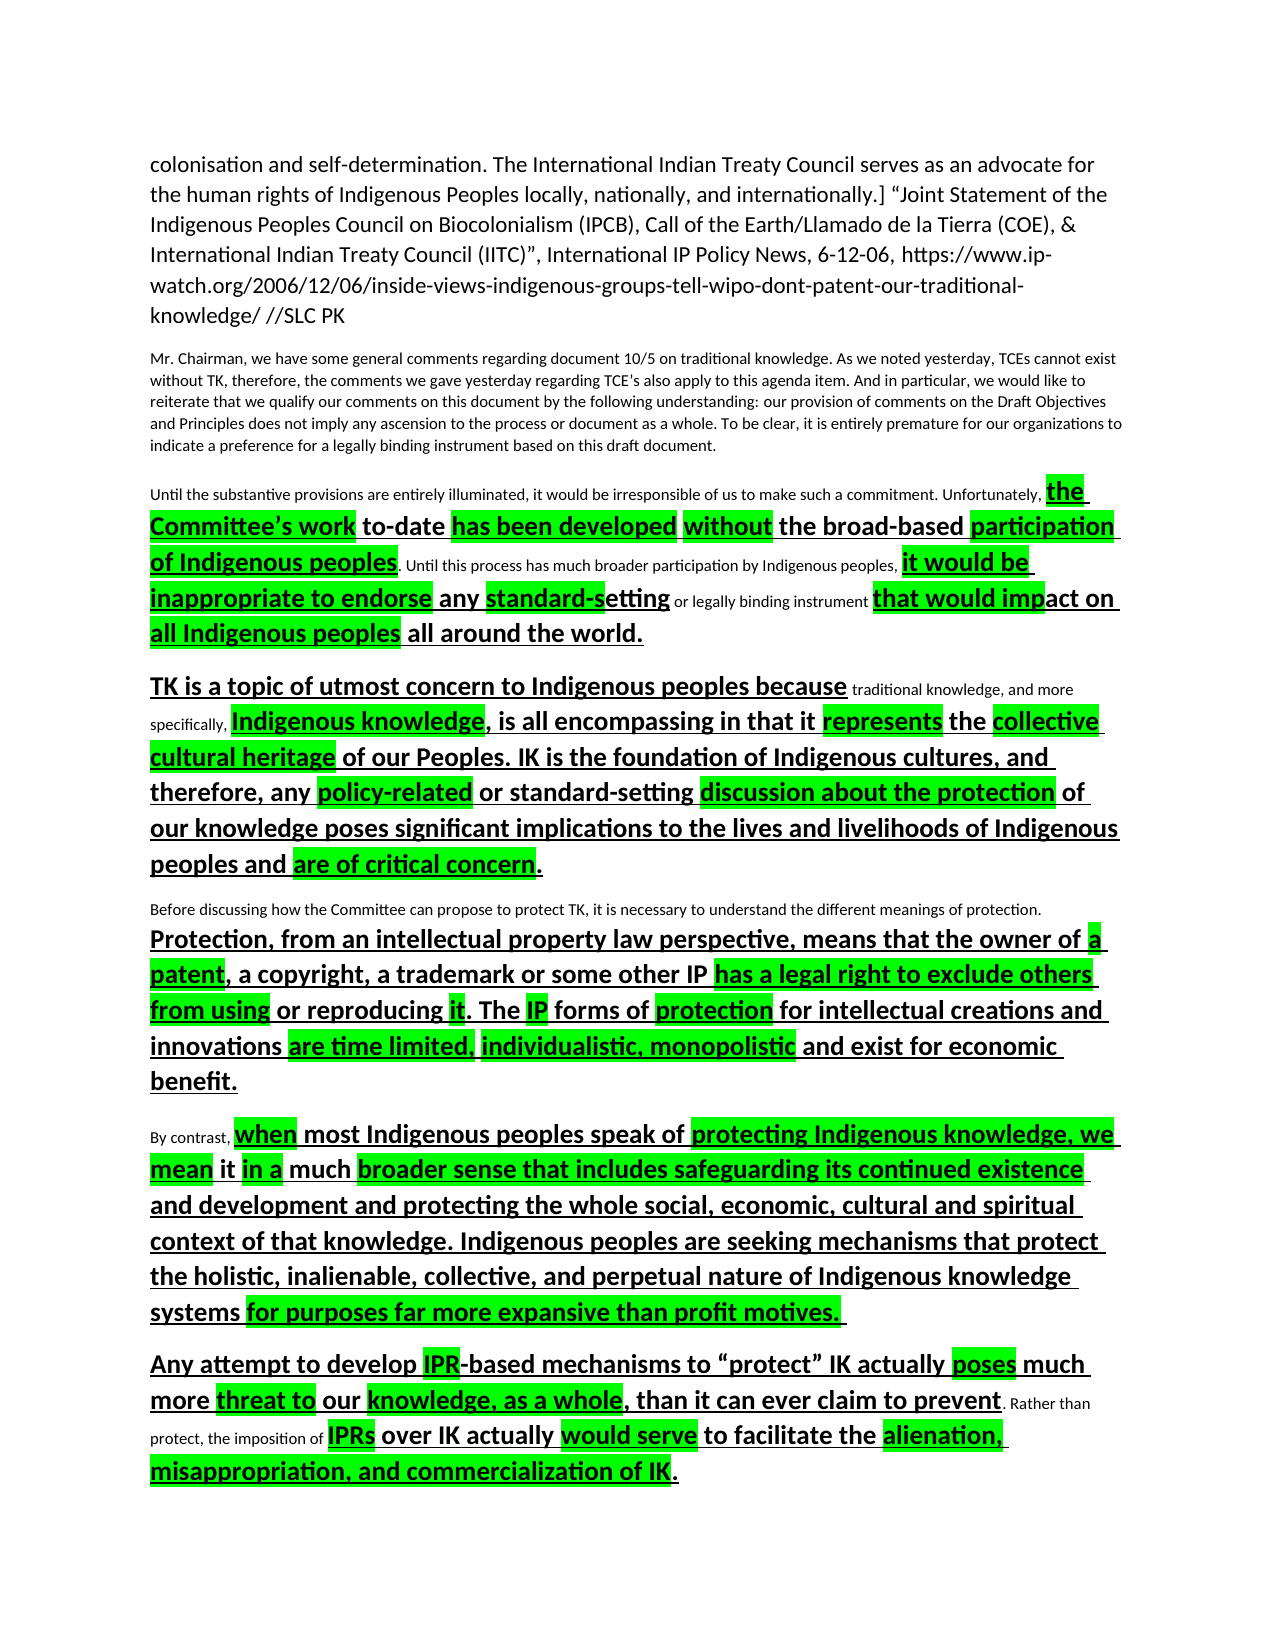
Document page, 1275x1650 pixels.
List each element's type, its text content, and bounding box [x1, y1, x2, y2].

text Before discussing how the Committee can propose to protect TK, it is necessary to understand the different meanings of protection. Protection, from an intellectual property law perspective, means that the owner of a patent, a copyright, a trademark or some other IP has a legal right to exclude others from using or reproducing it. The IP forms of protection for intellectual creations and innovations are time limited, individualistic, monopolistic and exist for economic benefit. [150, 899, 1125, 1098]
text Any attempt to develop IPR-based mechanisms to “protect” IK actually poses much more threat to our knowledge, as a whole, than it can ever claim to prevent. Rather than protect, the imposition of IPRs over IK actually would serve to facilitate the alienation, misappropriation, and commercialization of IK. [150, 1347, 1125, 1487]
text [150, 150, 1125, 329]
text Until the substantive provisions are entirely illuminated, it would be irresponsible of us to make such a commitment. Unfortunately, the Committee’s work to-date has been developed without the broad-based participation of Indigenous peoples. Until this process has much broader participation by Indigenous peoples, it would be inappropriate to endorse any standard-setting or legally binding instrument that would impact on all Indigenous peoples all around the world. [150, 474, 1125, 649]
text By contrast, when most Indigenous peoples speak of protecting Indigenous knowledge, we mean it in a much broader sense that includes safeguarding its continued existence and development and protecting the whole social, economic, cultural and spiritual context of that knowledge. Indigenous peoples are seeking mechanisms that protect the holistic, inalienable, collective, and perpetual nature of Indigenous knowledge systems for purposes far more expansive than profit motives. [150, 1117, 1125, 1328]
text TK is a topic of utmost concern to Indigenous peoples because traditional knowledge, and more specifically, Indigenous knowledge, is all encompassing in that it represents the collective cultural heritage of our Peoples. IK is the foundation of Indigenous cultures, and therefore, any policy-related or standard-setting discussion about the protection of our knowledge poses significant implications to the lives and livelihoods of Indigenous peoples and are of critical concern. [150, 669, 1125, 880]
text Mr. Chairman, we have some general comments regarding document 10/5 on traditional knowledge. As we noted yesterday, TCEs cannot exist without TK, therefore, the comments we gave yesterday regarding TCE’s also apply to this agenda item. And in particular, we would like to reiterate that we qualify our comments on this document by the following understanding: our provision of comments on the Draft Objectives and Principles does not imply any ascension to the process or document as a whole. To be clear, it is entirely premature for our organizations to indicate a preference for a legally binding instrument based on this draft document. [150, 348, 1125, 456]
